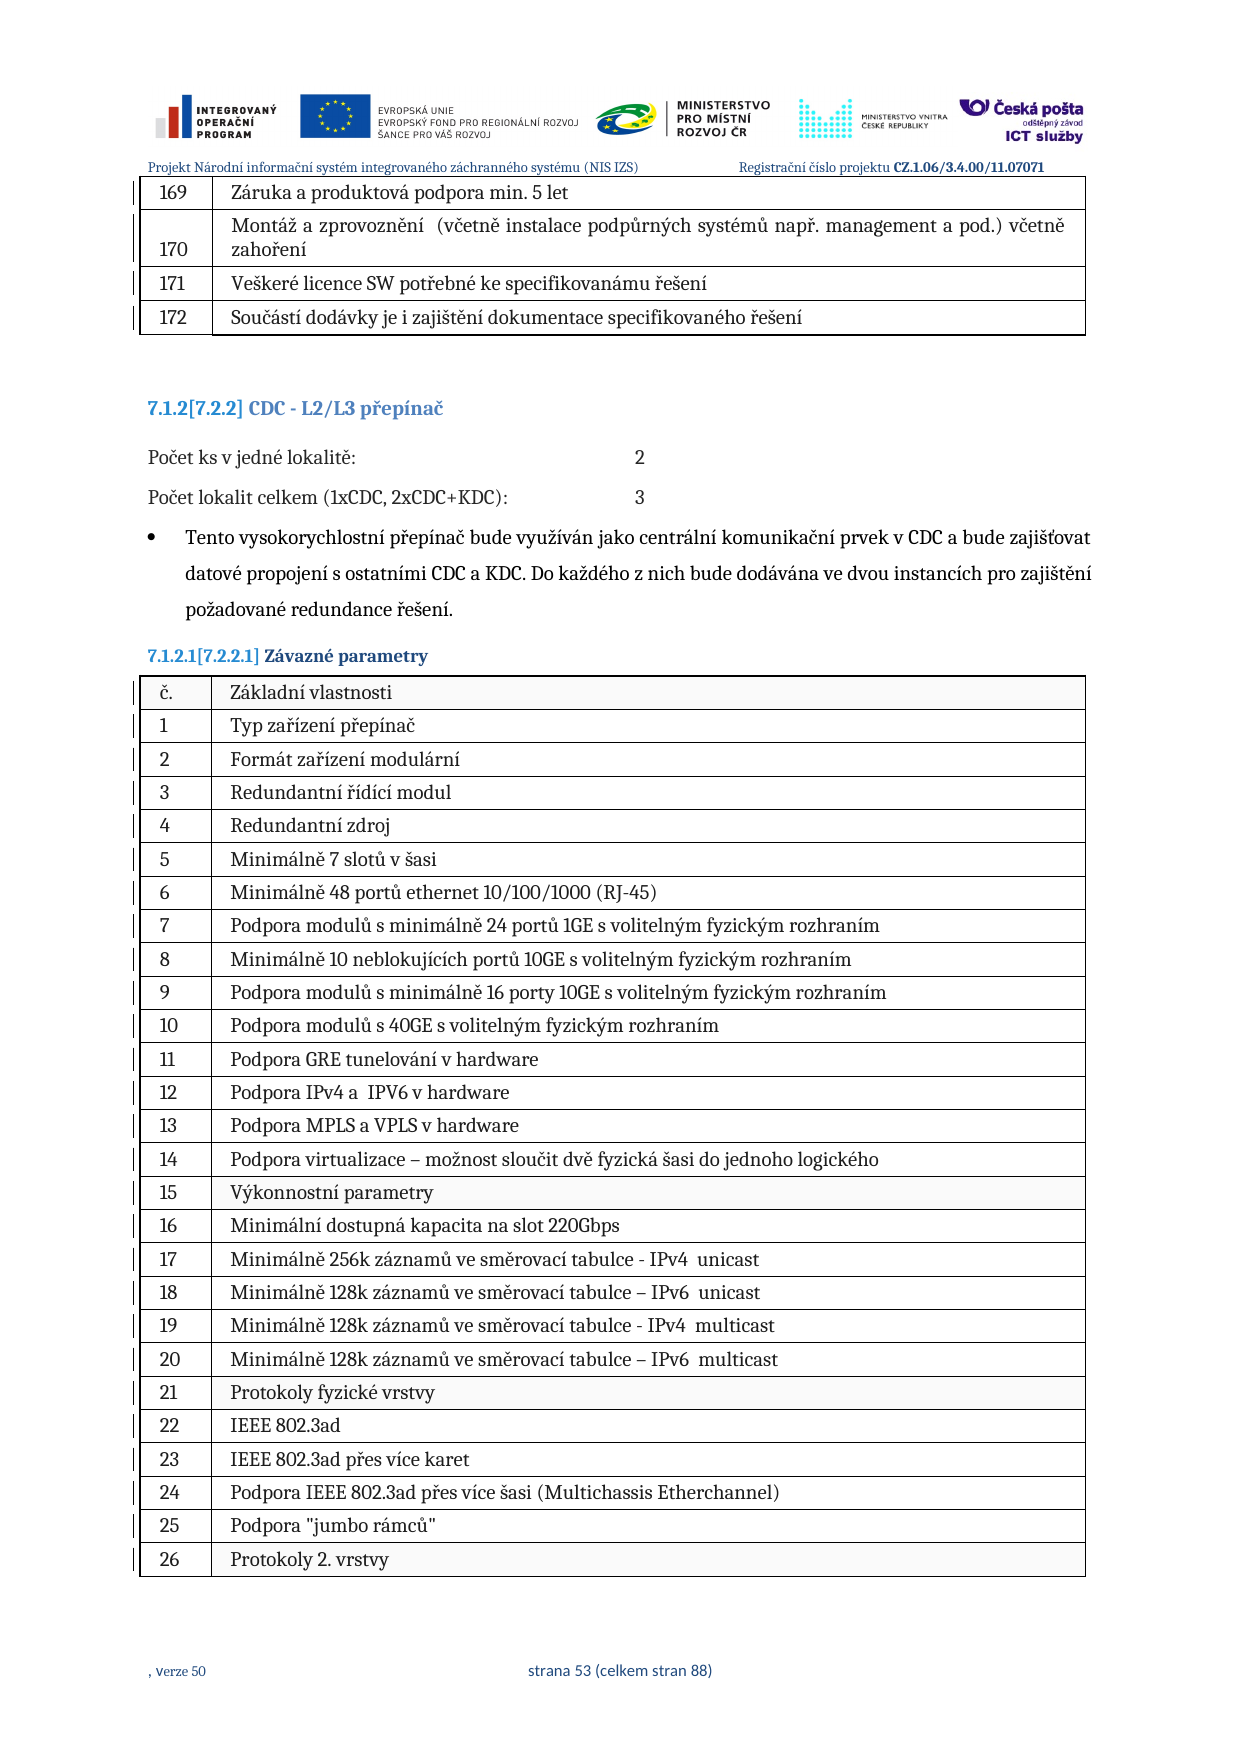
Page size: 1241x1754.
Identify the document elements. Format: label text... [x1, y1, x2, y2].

picture [147, 86, 1091, 152]
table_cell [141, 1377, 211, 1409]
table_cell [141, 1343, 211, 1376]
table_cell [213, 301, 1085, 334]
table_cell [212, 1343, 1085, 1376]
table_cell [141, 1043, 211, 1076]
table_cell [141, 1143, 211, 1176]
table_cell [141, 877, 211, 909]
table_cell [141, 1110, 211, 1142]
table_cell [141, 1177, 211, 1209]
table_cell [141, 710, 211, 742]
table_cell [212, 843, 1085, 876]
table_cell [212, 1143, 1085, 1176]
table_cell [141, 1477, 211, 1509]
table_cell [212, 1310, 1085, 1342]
subtitle CDC - L2/L3 přepínač [148, 397, 1022, 421]
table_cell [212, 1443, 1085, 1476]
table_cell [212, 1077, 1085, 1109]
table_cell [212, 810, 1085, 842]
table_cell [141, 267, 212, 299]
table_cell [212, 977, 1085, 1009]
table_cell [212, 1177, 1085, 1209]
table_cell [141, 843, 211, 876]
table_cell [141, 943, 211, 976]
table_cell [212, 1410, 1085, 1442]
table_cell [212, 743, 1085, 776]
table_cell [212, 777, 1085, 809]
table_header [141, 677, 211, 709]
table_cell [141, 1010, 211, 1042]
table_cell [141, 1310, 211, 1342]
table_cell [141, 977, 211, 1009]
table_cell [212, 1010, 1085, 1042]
subtitle Závazné parametry [148, 646, 1092, 667]
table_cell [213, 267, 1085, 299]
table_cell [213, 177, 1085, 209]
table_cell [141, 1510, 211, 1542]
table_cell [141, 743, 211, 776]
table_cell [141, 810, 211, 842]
text Počet lokalit celkem (1xCDC, 2xCDC+KDC): 3 [148, 485, 1092, 509]
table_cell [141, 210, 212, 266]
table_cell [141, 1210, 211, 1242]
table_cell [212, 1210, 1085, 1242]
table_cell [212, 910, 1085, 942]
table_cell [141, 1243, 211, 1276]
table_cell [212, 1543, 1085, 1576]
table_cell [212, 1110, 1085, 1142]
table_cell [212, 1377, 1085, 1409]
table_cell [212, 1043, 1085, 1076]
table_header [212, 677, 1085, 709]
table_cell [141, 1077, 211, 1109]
text Počet ks v jedné lokalitě: 2 [148, 445, 1092, 469]
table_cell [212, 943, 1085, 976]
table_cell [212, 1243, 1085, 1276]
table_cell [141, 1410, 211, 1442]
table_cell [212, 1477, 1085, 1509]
text Tento vysokorychlostní přepínač bude využíván jako centrální komunikační prvek v CDC a bude zajišťovat datové propojení s ostatními CDC a KDC. Do každého z nich bude dodávána ve dvou instancích pro zajištění požadované redundance řešení. [148, 525, 1092, 621]
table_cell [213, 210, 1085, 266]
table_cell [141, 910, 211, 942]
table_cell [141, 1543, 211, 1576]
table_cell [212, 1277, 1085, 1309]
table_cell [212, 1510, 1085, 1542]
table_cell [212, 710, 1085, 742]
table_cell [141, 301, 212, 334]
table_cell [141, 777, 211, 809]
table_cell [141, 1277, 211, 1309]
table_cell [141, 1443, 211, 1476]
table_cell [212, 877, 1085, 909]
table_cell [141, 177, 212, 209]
